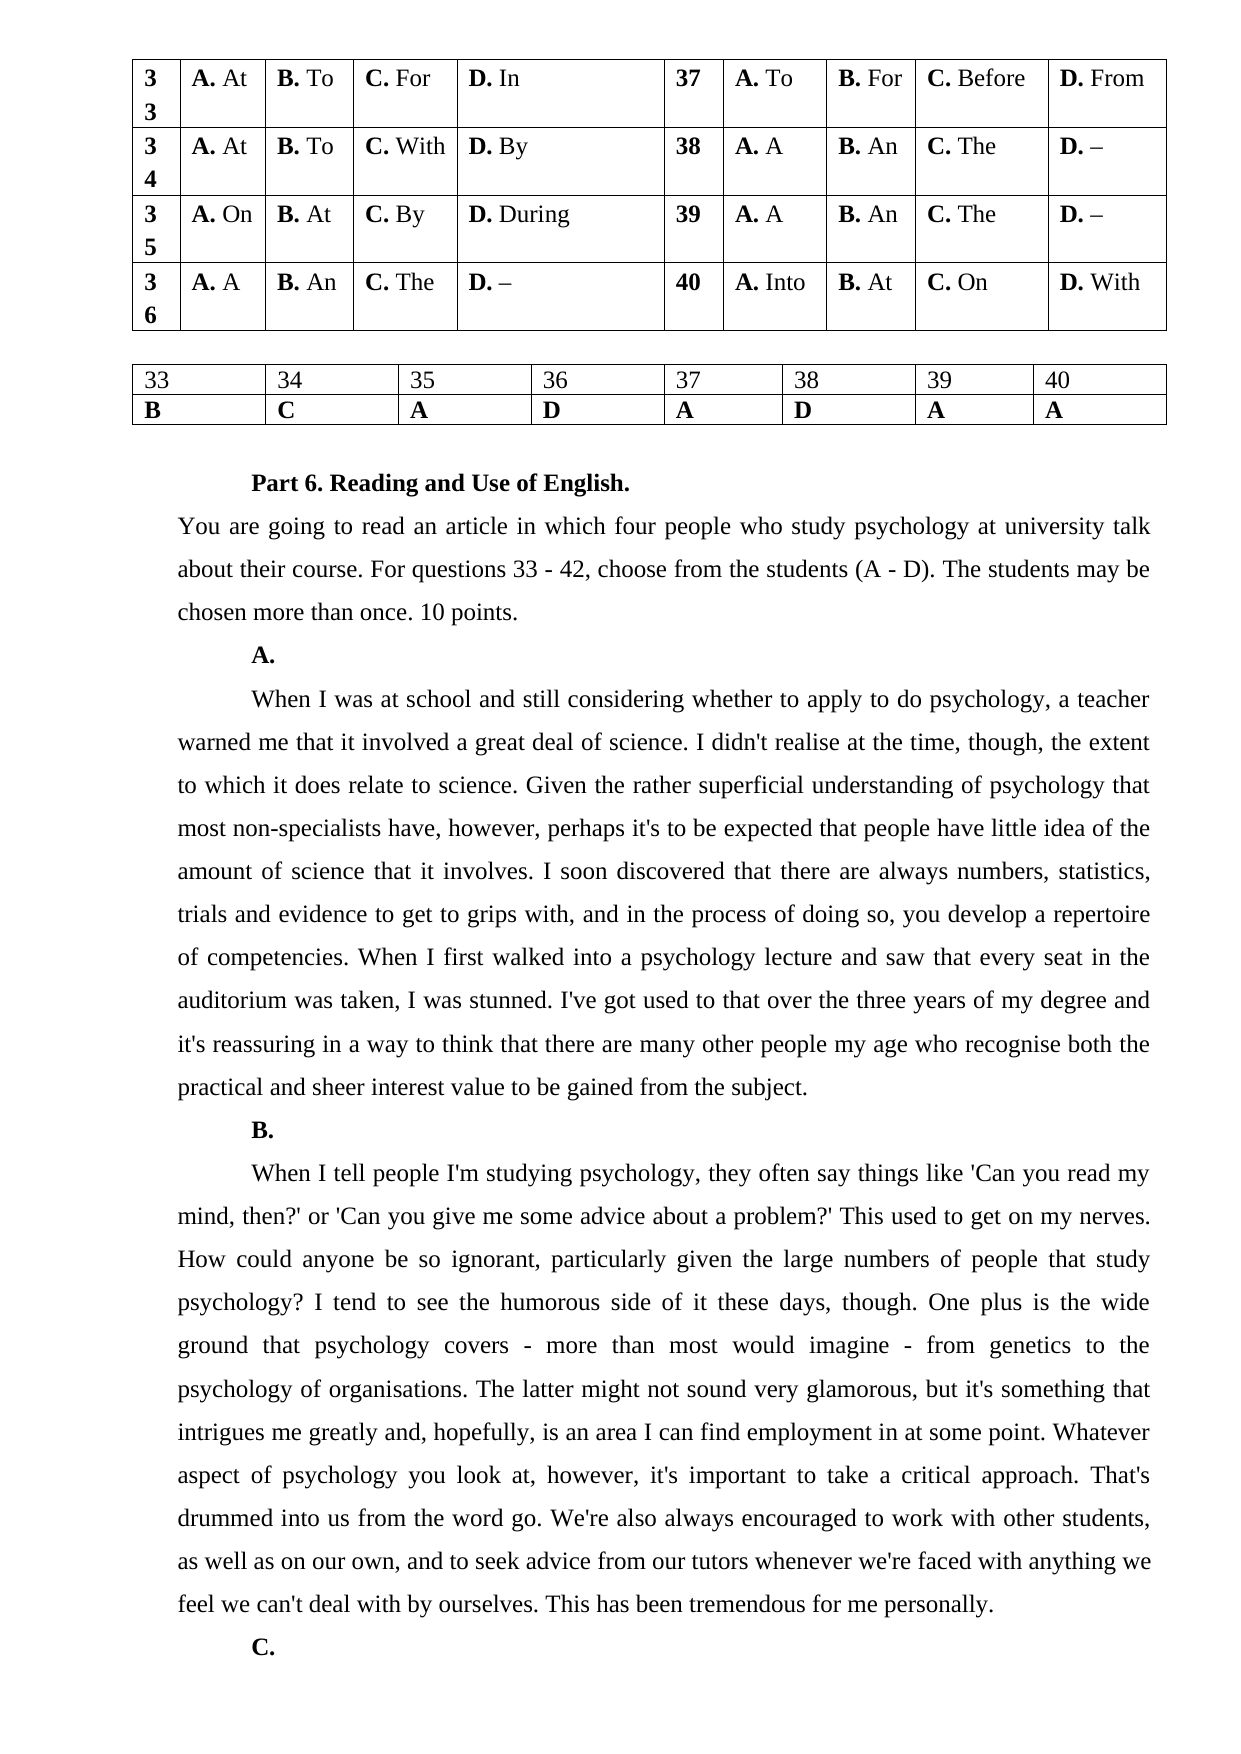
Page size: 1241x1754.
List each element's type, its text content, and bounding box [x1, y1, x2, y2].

text A. [177, 641, 1152, 669]
table_cell B. At [827, 263, 915, 330]
table_header D. From [1049, 60, 1166, 127]
table_header 35 [399, 365, 531, 394]
table_cell C. By [354, 196, 457, 262]
table_header B. To [266, 60, 353, 127]
table_cell 36 [133, 263, 180, 330]
table_cell B [133, 395, 265, 424]
table_cell A [399, 395, 531, 424]
table_cell D [532, 395, 664, 424]
table_cell A [916, 395, 1033, 424]
table_cell D. – [458, 263, 664, 330]
table_cell A. Into [724, 263, 826, 330]
table_cell C [266, 395, 398, 424]
text Part 6. Reading and Use of English. [177, 468, 1152, 497]
table_header 38 [783, 365, 915, 394]
text C. [177, 1632, 1152, 1661]
table_cell B. An [827, 128, 915, 194]
table_cell A. A [724, 128, 826, 194]
text You are going to read an article in which four people who study psychology at university talk about their course. For questions 33 - 42, choose from the students (A - D). The students may be chosen more than once. 10 points. [177, 511, 1152, 626]
table_cell D. – [1049, 196, 1166, 262]
table_cell A [1034, 395, 1166, 424]
table_cell 40 [665, 263, 723, 330]
table_cell 35 [133, 196, 180, 262]
table_cell A. A [724, 196, 826, 262]
table_cell 34 [133, 128, 180, 194]
table_cell C. The [916, 128, 1048, 194]
table_header C. For [354, 60, 457, 127]
text When I tell people I'm studying psychology, they often say things like 'Can you read my mind, then?' or 'Can you give me some advice about a problem?' This used to get on my nerves. How could anyone be so ignorant, particularly given the large numbers of people that study psychology? I tend to see the humorous side of it these days, though. One plus is the wide ground that psychology covers - more than most would imagine - from genetics to the psychology of organisations. The latter might not sound very glamorous, but it's something that intrigues me greatly and, hopefully, is an area I can find employment in at some point. Whatever aspect of psychology you look at, however, it's important to take a critical approach. That's drummed into us from the word go. We're also always encouraged to work with other students, as well as on our own, and to seek advice from our tutors whenever we're faced with anything we feel we can't deal with by ourselves. This has been tremendous for me personally. [177, 1158, 1152, 1618]
table_cell D. With [1049, 263, 1166, 330]
table_header 33 [133, 365, 265, 394]
table_cell B. To [266, 128, 353, 194]
table_cell A. A [181, 263, 265, 330]
table_cell A [665, 395, 782, 424]
table_cell D. – [1049, 128, 1166, 194]
table_cell B. An [266, 263, 353, 330]
table_header 39 [916, 365, 1033, 394]
table_header B. For [827, 60, 915, 127]
table_cell A. At [181, 128, 265, 194]
table_header A. To [724, 60, 826, 127]
table_cell B. At [266, 196, 353, 262]
table_header 37 [665, 365, 782, 394]
table_cell 38 [665, 128, 723, 194]
table_header C. Before [916, 60, 1048, 127]
table_cell C. On [916, 263, 1048, 330]
text When I was at school and still considering whether to apply to do psychology, a teacher warned me that it involved a great deal of science. I didn't realise at the time, though, the extent to which it does relate to science. Given the rather superficial understanding of psychology that most non-specialists have, however, perhaps it's to be expected that people have little idea of the amount of science that it involves. I soon discovered that there are always numbers, statistics, trials and evidence to get to grips with, and in the process of doing so, you develop a repertoire of competencies. When I first walked into a psychology lecture and saw that every seat in the auditorium was taken, I was stunned. I've got used to that over the three years of my degree and it's reassuring in a way to think that there are many other people my age who recognise both the practical and sheer interest value to be gained from the subject. [177, 684, 1152, 1101]
table_cell 39 [665, 196, 723, 262]
table_header 40 [1034, 365, 1166, 394]
table_cell D [783, 395, 915, 424]
table_cell A. On [181, 196, 265, 262]
text B. [177, 1115, 1152, 1144]
table_cell D. By [458, 128, 664, 194]
table_header 33 [133, 60, 180, 127]
table_cell C. With [354, 128, 457, 194]
table_header 34 [266, 365, 398, 394]
table_cell C. The [354, 263, 457, 330]
table_cell C. The [916, 196, 1048, 262]
table_header 37 [665, 60, 723, 127]
table_header A. At [181, 60, 265, 127]
table_cell B. An [827, 196, 915, 262]
table_header 36 [532, 365, 664, 394]
table_header D. In [458, 60, 664, 127]
table_cell D. During [458, 196, 664, 262]
